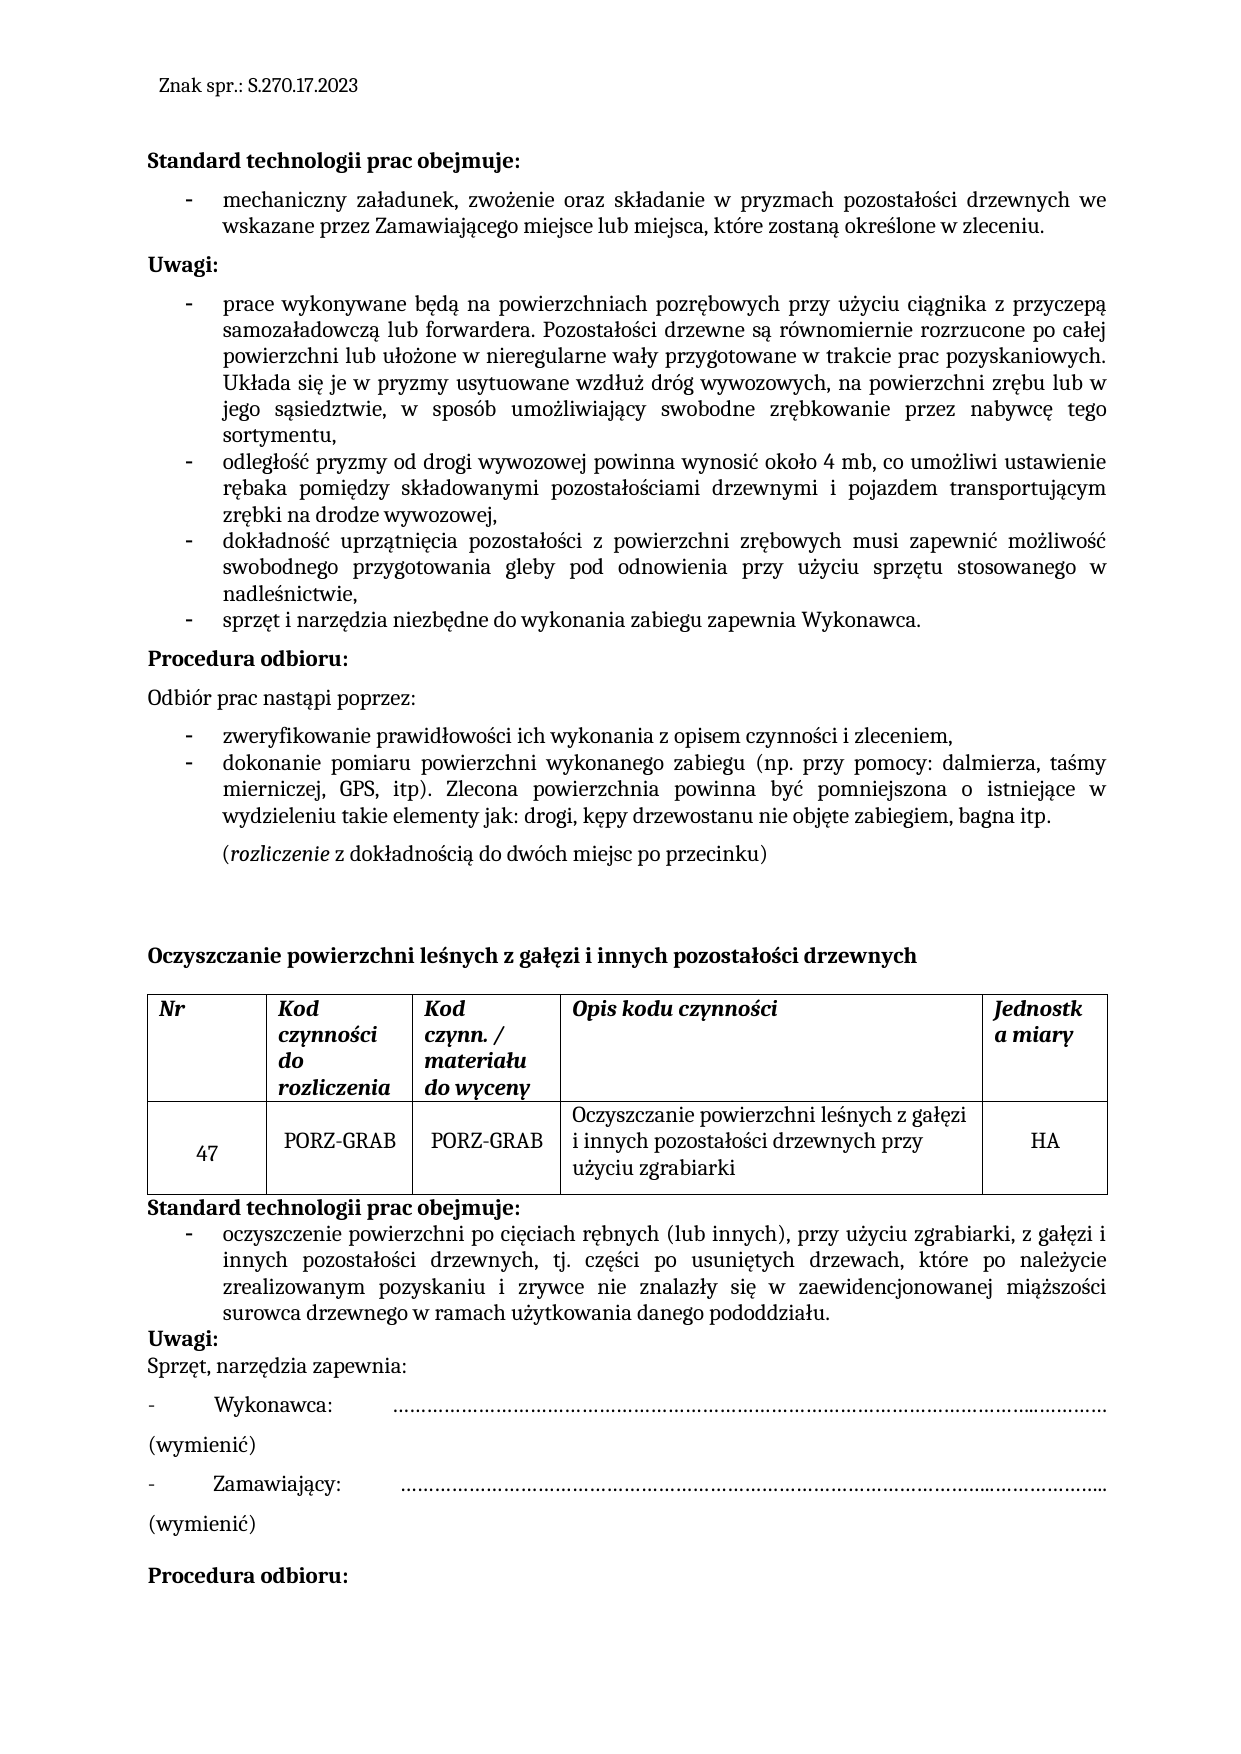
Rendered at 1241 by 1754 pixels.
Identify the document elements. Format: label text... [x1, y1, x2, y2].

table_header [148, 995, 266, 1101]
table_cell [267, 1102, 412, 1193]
text Uwagi: [148, 1326, 1107, 1353]
text Standard technologii prac obejmuje: [148, 1195, 1107, 1221]
text Procedura odbioru: [148, 646, 1107, 672]
list zweryfikowanie prawidłowości ich wykonania z opisem czynności i zleceniem, [185, 723, 1107, 750]
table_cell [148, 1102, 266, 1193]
list prace wykonywane będą na powierzchniach pozrębowych przy użyciu ciągnika z przyczepą samozaładowczą lub forwardera. Pozostałości drzewne są równomiernie rozrzucone po całej powierzchni lub ułożone w nieregularne wały przygotowane w trakcie prac pozyskaniowych. Układa się je w pryzmy usytuowane wzdłuż dróg wywozowych, na powierzchni zrębu lub w jego sąsiedztwie, w sposób umożliwiający swobodne zrębkowanie przez nabywcę tego sortymentu, [185, 291, 1107, 449]
text Uwagi: [148, 252, 1107, 278]
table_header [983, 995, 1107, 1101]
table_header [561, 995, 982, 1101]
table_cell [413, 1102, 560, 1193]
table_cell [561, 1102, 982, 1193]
text - Wykonawca: …………………………………………………………………………………………………..………… (wymienić) [148, 1392, 1107, 1458]
text - Zamawiający: …………………………………………………………………………………………..……………….. (wymienić) [148, 1471, 1107, 1537]
text Oczyszczanie powierzchni leśnych z gałęzi i innych pozostałości drzewnych [148, 943, 1107, 970]
list dokonanie pomiaru powierzchni wykonanego zabiegu (np. przy pomocy: dalmierza, taśmy mierniczej, GPS, itp). Zlecona powierzchnia powinna być pomniejszona o istniejące w wydzieleniu takie elementy jak: drogi, kępy drzewostanu nie objęte zabiegiem, bagna itp. [185, 750, 1107, 829]
list mechaniczny załadunek, zwożenie oraz składanie w pryzmach pozostałości drzewnych we wskazane przez Zamawiającego miejsce lub miejsca, które zostaną określone w zleceniu. [185, 186, 1107, 239]
text Sprzęt, narzędzia zapewnia: [148, 1353, 1107, 1379]
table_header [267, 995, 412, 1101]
text (rozliczenie z dokładnością do dwóch miejsc po przecinku) [148, 841, 1107, 868]
list odległość pryzmy od drogi wywozowej powinna wynosić około 4 mb, co umożliwi ustawienie rębaka pomiędzy składowanymi pozostałościami drzewnymi i pojazdem transportującym zrębki na drodze wywozowej, [185, 449, 1107, 528]
text Standard technologii prac obejmuje: [148, 148, 1107, 174]
text Odbiór prac nastąpi poprzez: [148, 684, 1107, 711]
list oczyszczenie powierzchni po cięciach rębnych (lub innych), przy użyciu zgrabiarki, z gałęzi i innych pozostałości drzewnych, tj. części po usuniętych drzewach, które po należycie zrealizowanym pozyskaniu i zrywce nie znalazły się w zaewidencjonowanej miąższości surowca drzewnego w ramach użytkowania danego pododdziału. [185, 1221, 1107, 1326]
text Procedura odbioru: [148, 1562, 1107, 1589]
list sprzęt i narzędzia niezbędne do wykonania zabiegu zapewnia Wykonawca. [185, 607, 1107, 633]
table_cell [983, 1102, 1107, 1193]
list dokładność uprzątnięcia pozostałości z powierzchni zrębowych musi zapewnić możliwość swobodnego przygotowania gleby pod odnowienia przy użyciu sprzętu stosowanego w nadleśnictwie, [185, 528, 1107, 607]
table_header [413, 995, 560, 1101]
